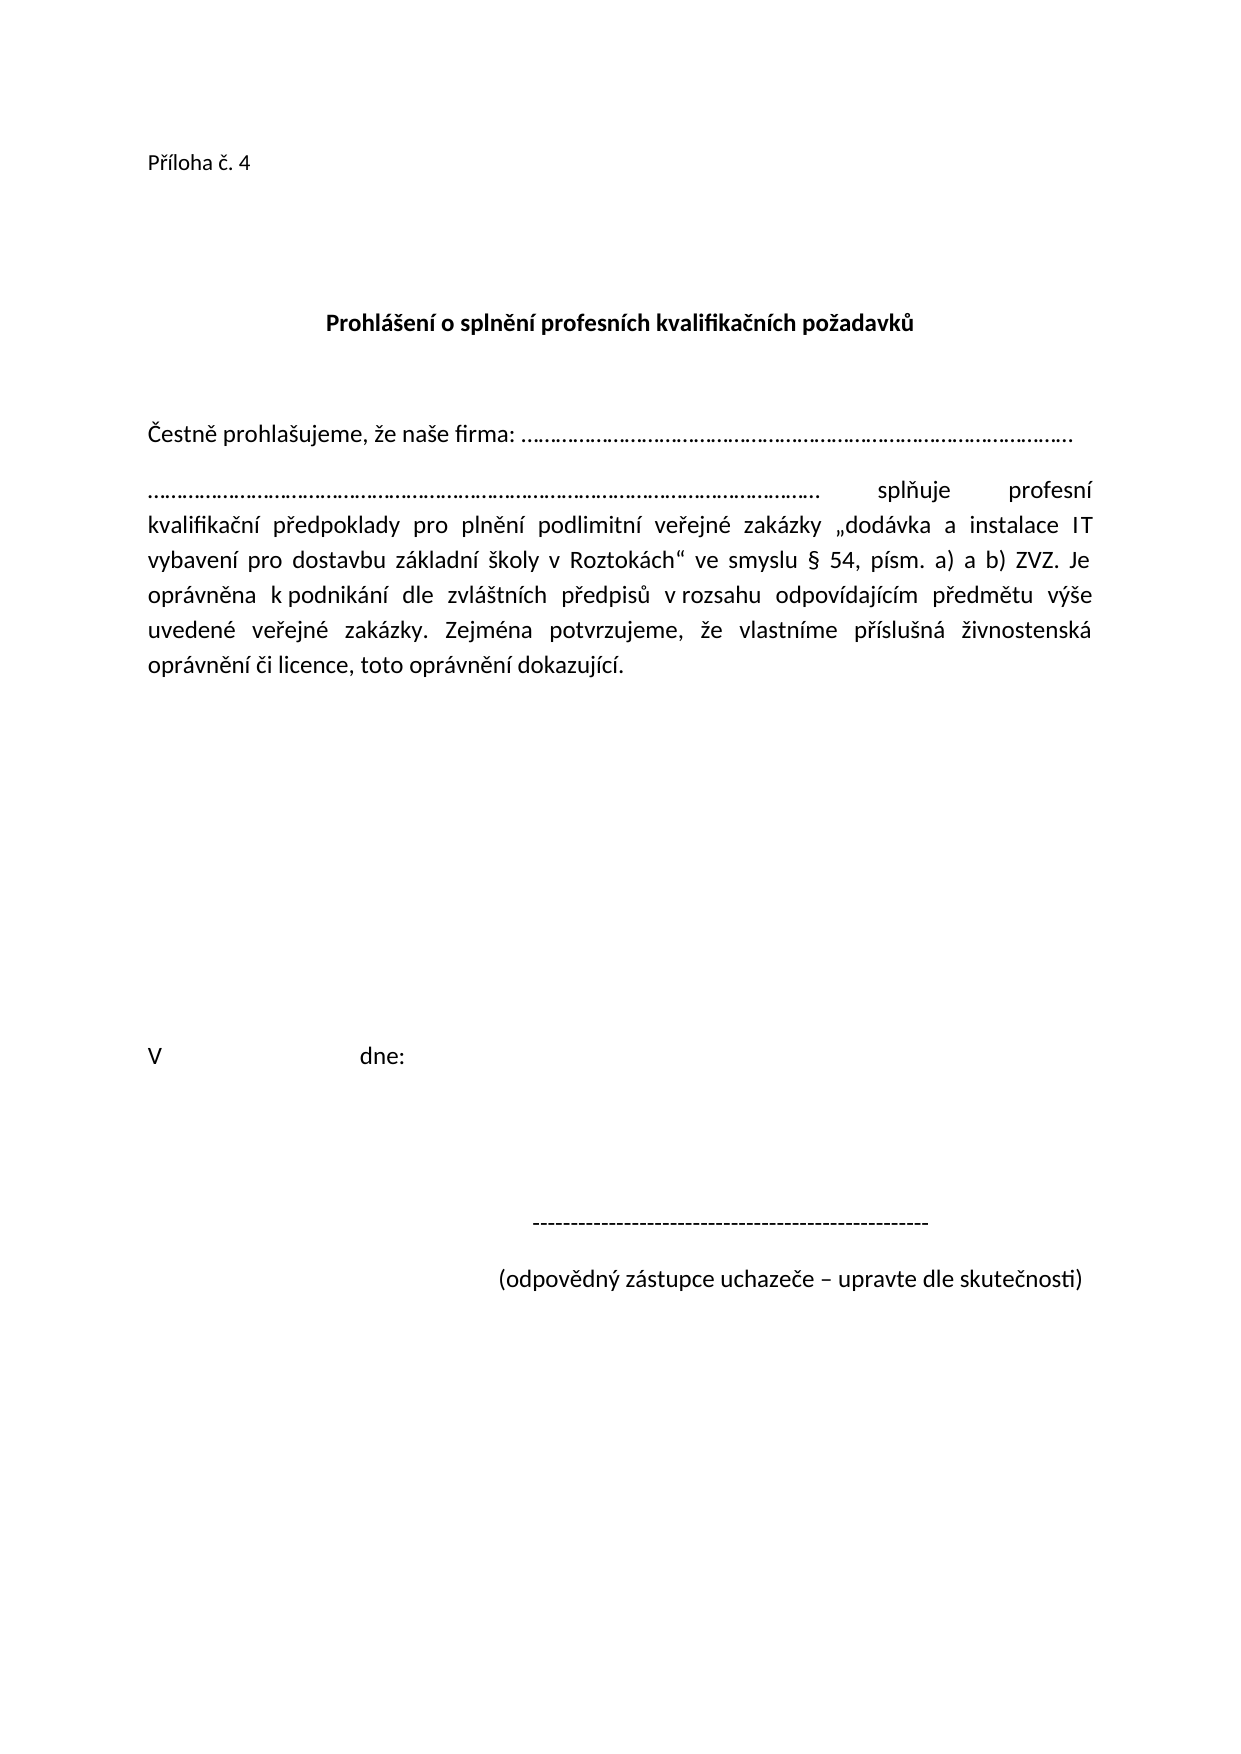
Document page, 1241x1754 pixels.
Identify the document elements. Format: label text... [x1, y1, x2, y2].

text ……………………………………………………………………………………………………… splňuje profesní kvalifikační předpoklady pro plnění podlimitní veřejné zakázky „dodávka a instalace IT vybavení pro dostavbu základní školy v Roztokách“ ve smyslu § 54, písm. a) a b) ZVZ. Je oprávněna k podnikání dle zvláštních předpisů v rozsahu odpovídajícím předmětu výše uvedené veřejné zakázky. Zejména potvrzujeme, že vlastníme příslušná živnostenská oprávnění či licence, toto oprávnění dokazující. [148, 474, 1093, 680]
text V dne: [148, 1040, 1093, 1071]
text (odpovědný zástupce uchazeče – upravte dle skutečnosti) [148, 1263, 1093, 1294]
text Příloha č. 4 [148, 148, 1093, 176]
text Prohlášení o splnění profesních kvalifikačních požadavků [148, 307, 1093, 337]
text Čestně prohlašujeme, že naše firma: …………………………………………………………………………………… [148, 418, 1093, 449]
text ---------------------------------------------------- [148, 1207, 1093, 1238]
